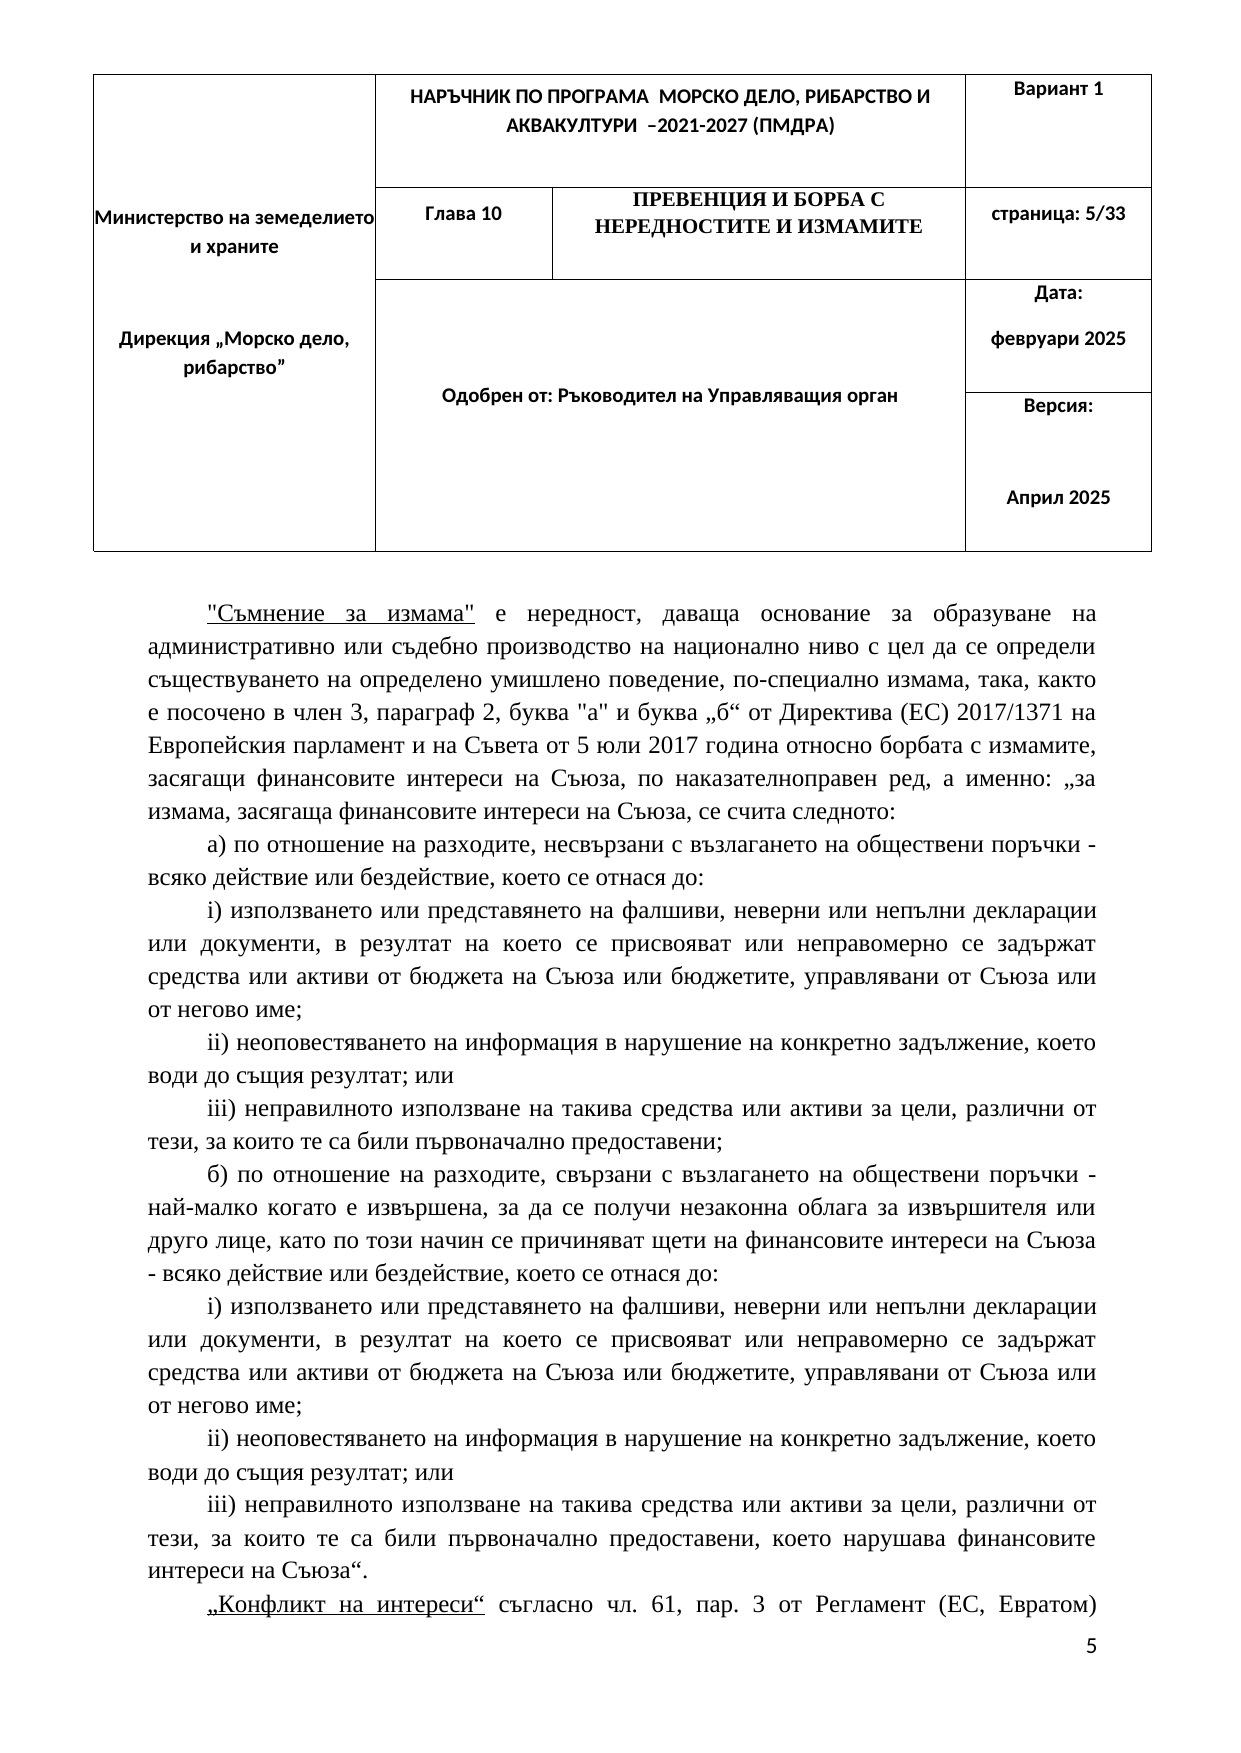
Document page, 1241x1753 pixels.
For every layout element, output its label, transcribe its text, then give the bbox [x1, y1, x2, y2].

text i) използването или представянето на фалшиви, неверни или непълни декларации или документи, в резултат на което се присвояват или неправомерно се задържат средства или активи от бюджета на Съюза или бюджетите, управлявани от Съюза или от негово име; [148, 895, 1097, 1023]
text ii) неоповестяването на информация в нарушение на конкретно задължение, което води до същия резултат; или [148, 1027, 1097, 1089]
text iii) неправилното използване на такива средства или активи за цели, различни от тези, за които те са били първоначално предоставени; [148, 1093, 1097, 1155]
text ii) неоповестяването на информация в нарушение на конкретно задължение, което води до същия резултат; или [148, 1423, 1097, 1485]
text i) използването или представянето на фалшиви, неверни или непълни декларации или документи, в резултат на което се присвояват или неправомерно се задържат средства или активи от бюджета на Съюза или бюджетите, управлявани от Съюза или от негово име; [148, 1291, 1097, 1419]
text а) по отношение на разходите, несвързани с възлагането на обществени поръчки - всяко действие или бездействие, което се отнася до: [148, 829, 1097, 891]
text "Съмнение за измама" е нередност, даваща основание за образуване на административно или съдебно производство на национално ниво с цел да се определи съществуването на определено умишлено поведение, по-специално измама, така, както е посочено в член 3, параграф 2, буква "а" и буква „б“ от Директива (ЕС) 2017/1371 на Европейския парламент и на Съвета от 5 юли 2017 година относно борбата с измамите, засягащи финансовите интереси на Съюза, по наказателноправен ред, а именно: „за измама, засягаща финансовите интереси на Съюза, се счита следното: [148, 598, 1097, 825]
text iii) неправилното използване на такива средства или активи за цели, различни от тези, за които те са били първоначално предоставени, което нарушава финансовите интереси на Съюза“. [148, 1489, 1097, 1584]
text б) по отношение на разходите, свързани с възлагането на обществени поръчки - най-малко когато е извършена, за да се получи незаконна облага за извършителя или друго лице, като по този начин се причиняват щети на финансовите интереси на Съюза - всяко действие или бездействие, което се отнася до: [148, 1159, 1097, 1287]
